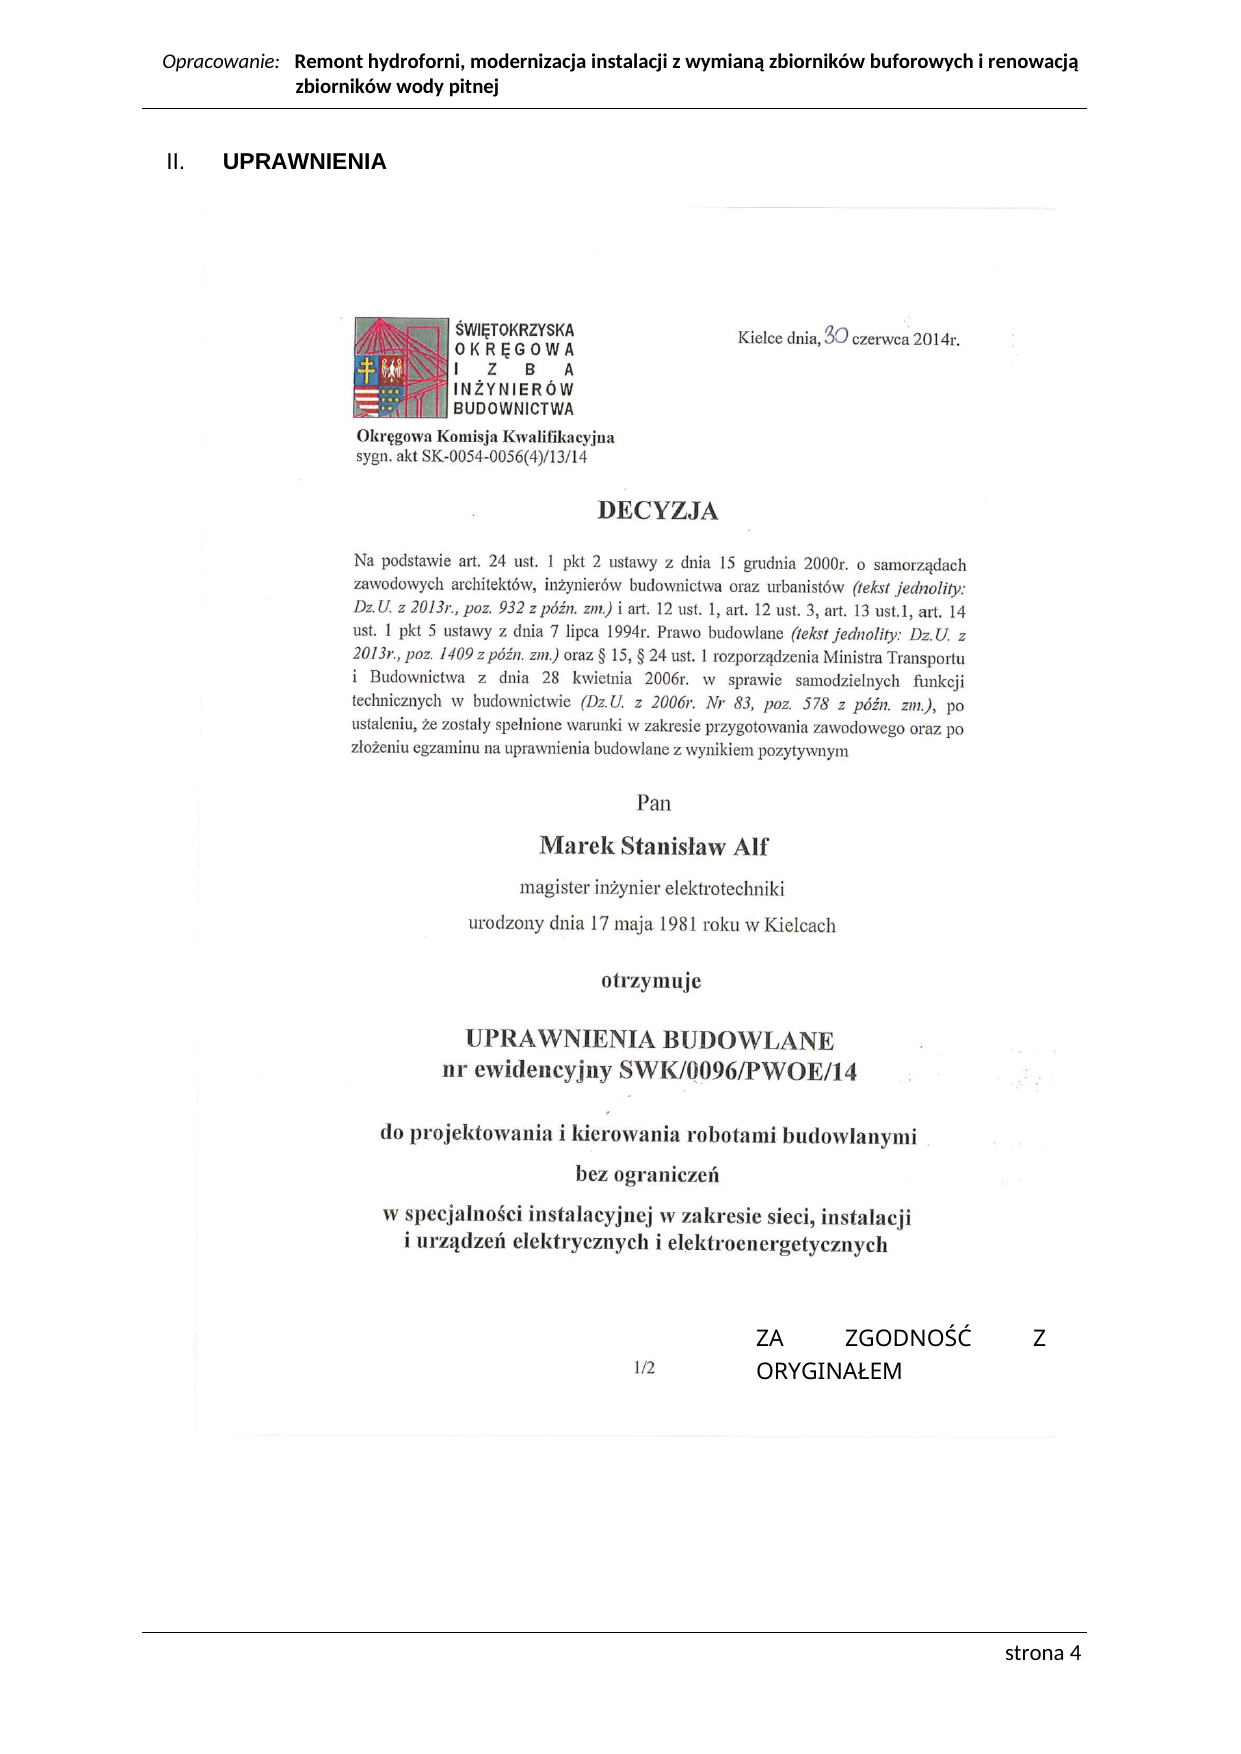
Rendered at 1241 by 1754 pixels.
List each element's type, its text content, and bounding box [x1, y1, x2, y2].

picture [192, 207, 1063, 1438]
table_header [136, 208, 1096, 1472]
text UPRAWNIENIA [185, 148, 1093, 174]
